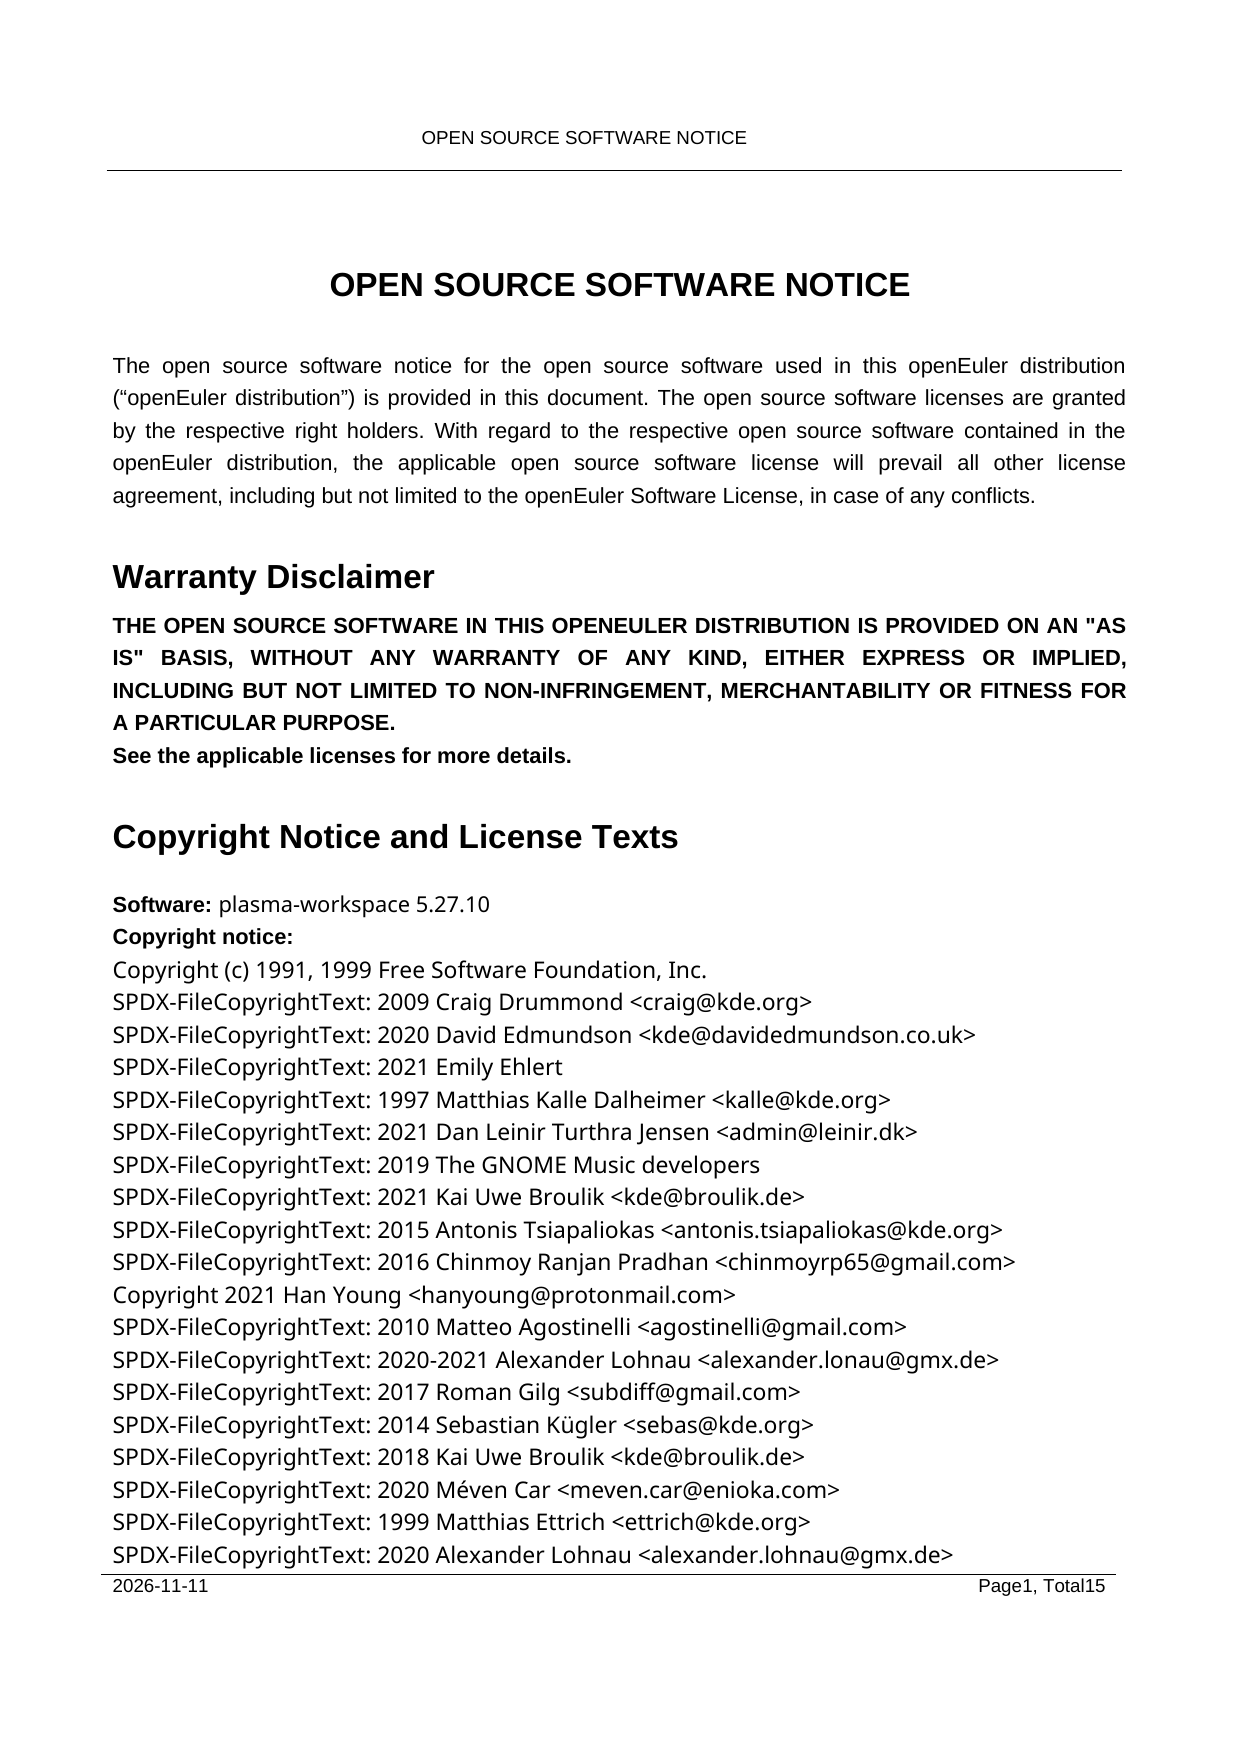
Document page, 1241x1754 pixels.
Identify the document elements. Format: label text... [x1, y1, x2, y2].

text OPEN SOURCE SOFTWARE NOTICE [112, 251, 1128, 316]
text The open source software notice for the open source software used in this openEuler distribution (“openEuler distribution”) is provided in this document. The open source software licenses are granted by the respective right holders. With regard to the respective open source software contained in the openEuler distribution, the applicable open source software license will prevail all other license agreement, including but not limited to the openEuler Software License, in case of any conflicts. [112, 349, 1128, 511]
text Warranty Disclaimer [112, 544, 1128, 609]
text THE OPEN SOURCE SOFTWARE IN THIS OPENEULER DISTRIBUTION IS PROVIDED ON AN "AS IS" BASIS, WITHOUT ANY WARRANTY OF ANY KIND, EITHER EXPRESS OR IMPLIED, INCLUDING BUT NOT LIMITED TO NON-INFRINGEMENT, MERCHANTABILITY OR FITNESS FOR A PARTICULAR PURPOSE. See the applicable licenses for more details. [112, 609, 1128, 771]
text Copyright Notice and License Texts [112, 804, 1128, 869]
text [112, 953, 1128, 1571]
text Software: plasma-workspace 5.27.10 [112, 888, 1128, 921]
text Copyright notice: [112, 921, 1128, 953]
